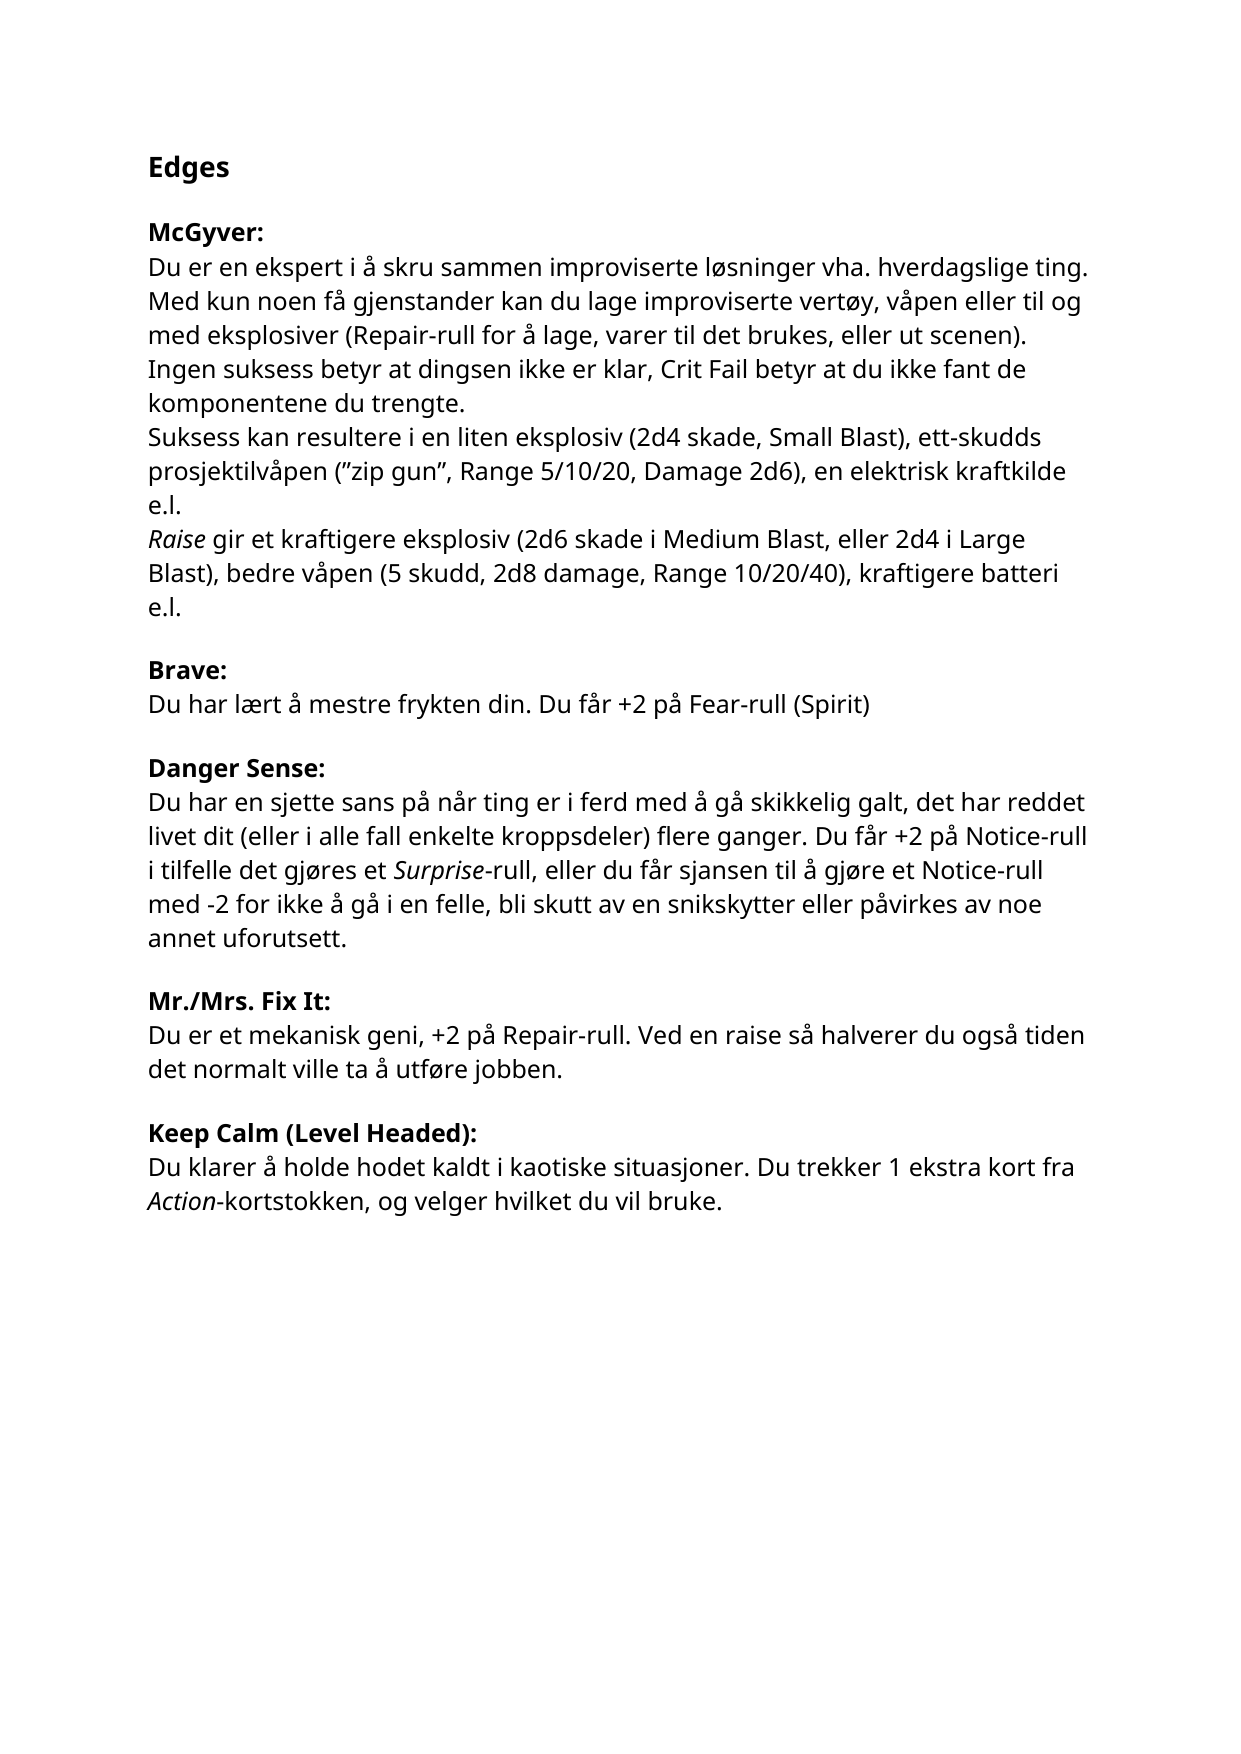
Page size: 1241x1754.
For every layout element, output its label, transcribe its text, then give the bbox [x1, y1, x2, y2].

text Edges [148, 148, 1093, 186]
text Danger Sense: Du har en sjette sans på når ting er i ferd med å gå skikkelig galt, det har reddet livet dit (eller i alle fall enkelte kroppsdeler) flere ganger. Du får +2 på Notice-rull i tilfelle det gjøres et Surprise-rull, eller du får sjansen til å gjøre et Notice-rull med -2 for ikke å gå i en felle, bli skutt av en snikskytter eller påvirkes av noe annet uforutsett. [148, 750, 1093, 955]
text Brave: Du har lært å mestre frykten din. Du får +2 på Fear-rull (Spirit) [148, 653, 1093, 721]
text Mr./Mrs. Fix It: Du er et mekanisk geni, +2 på Repair-rull. Ved en raise så halverer du også tiden det normalt ville ta å utføre jobben. [148, 984, 1093, 1086]
text Keep Calm (Level Headed): Du klarer å holde hodet kaldt i kaotiske situasjoner. Du trekker 1 ekstra kort fra Action-kortstokken, og velger hvilket du vil bruke. [148, 1115, 1093, 1217]
text McGyver: Du er en ekspert i å skru sammen improviserte løsninger vha. hverdagslige ting. Med kun noen få gjenstander kan du lage improviserte vertøy, våpen eller til og med eksplosiver (Repair-rull for å lage, varer til det brukes, eller ut scenen). Ingen suksess betyr at dingsen ikke er klar, Crit Fail betyr at du ikke fant de komponentene du trengte. Suksess kan resultere i en liten eksplosiv (2d4 skade, Small Blast), ett-skudds prosjektilvåpen (”zip gun”, Range 5/10/20, Damage 2d6), en elektrisk kraftkilde e.l. Raise gir et kraftigere eksplosiv (2d6 skade i Medium Blast, eller 2d4 i Large Blast), bedre våpen (5 skudd, 2d8 damage, Range 10/20/40), kraftigere batteri e.l. [148, 215, 1093, 624]
